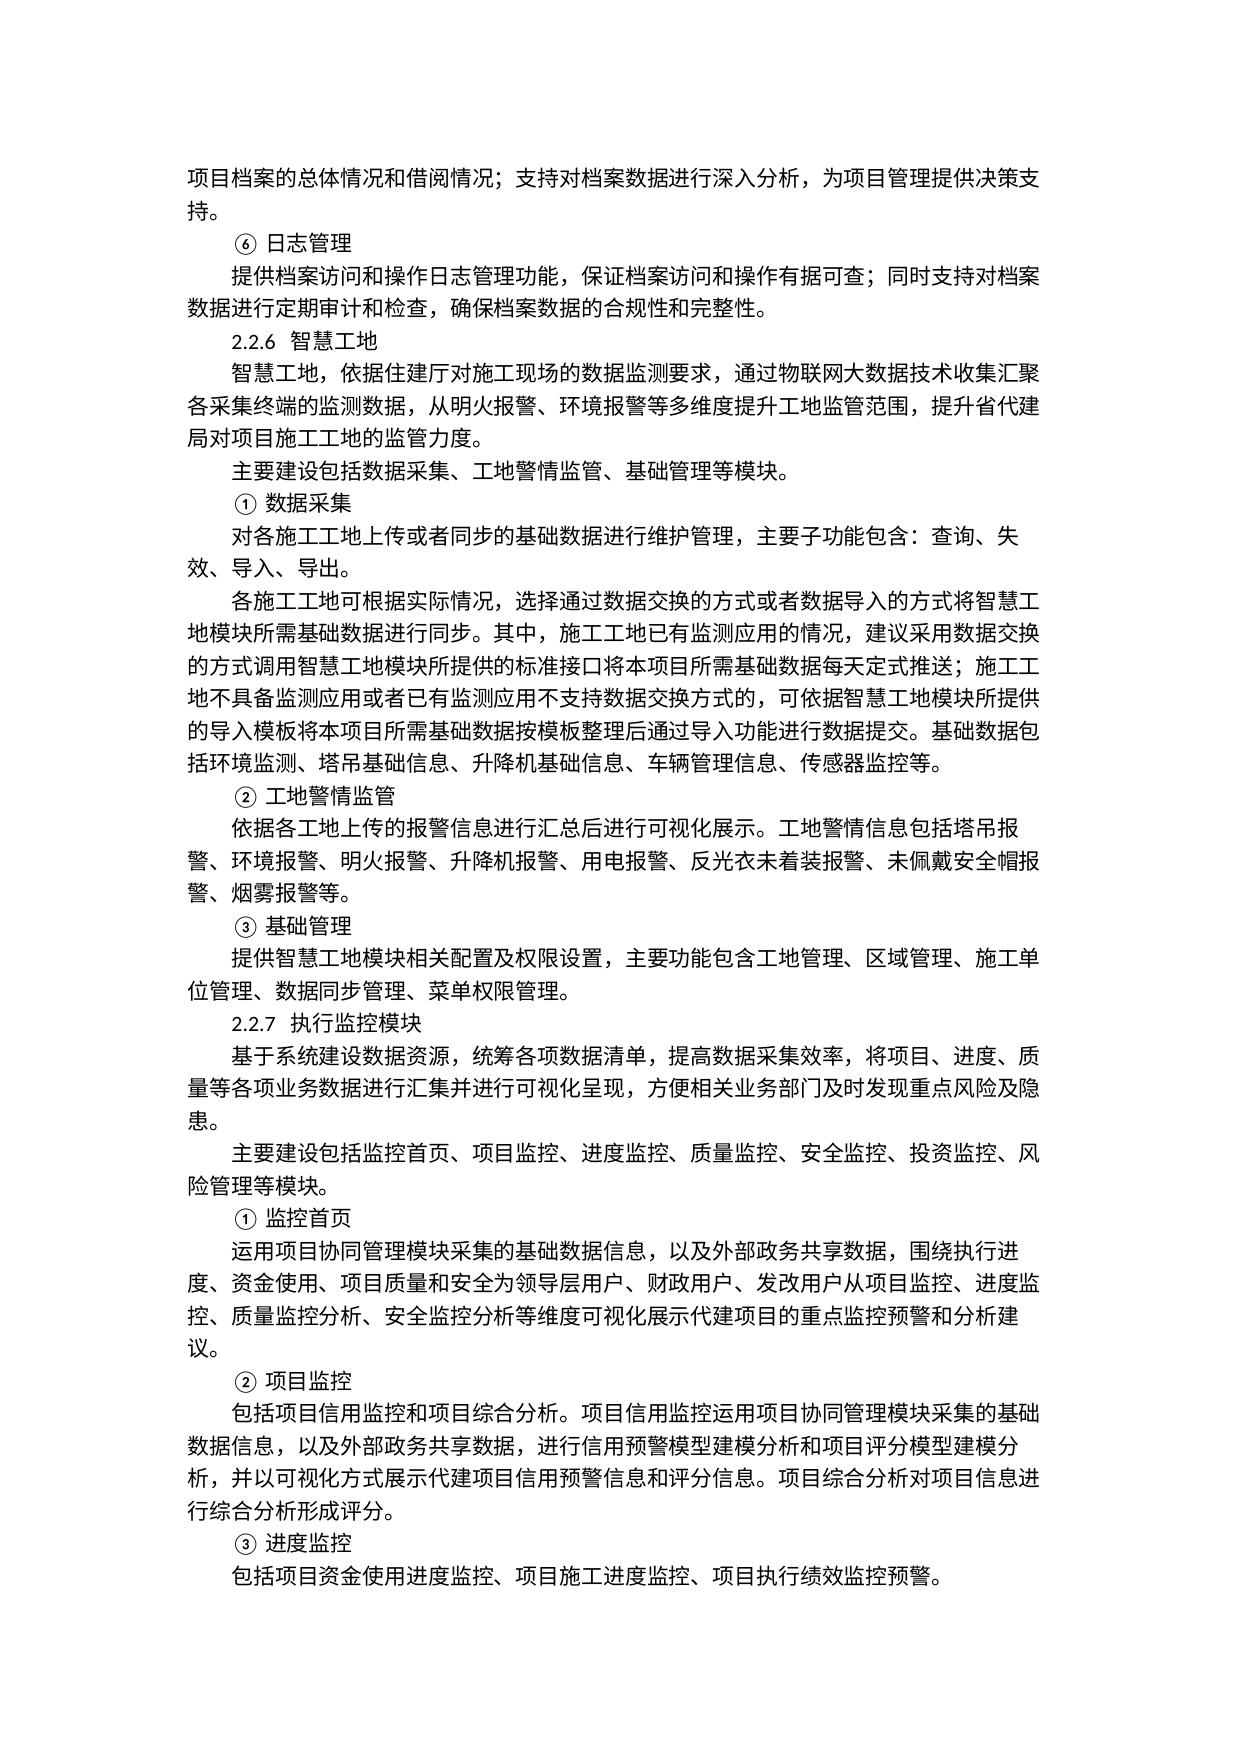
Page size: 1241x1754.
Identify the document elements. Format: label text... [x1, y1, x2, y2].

text 2.2.6 智慧工地 [187, 324, 1053, 357]
text 对各施工工地上传或者同步的基础数据进行维护管理，主要子功能包含：查询、失效、导入、导出。 [187, 519, 1053, 584]
text ③进度监控 [187, 1527, 1053, 1559]
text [187, 162, 1053, 227]
text 智慧工地，依据住建厅对施工现场的数据监测要求，通过物联网大数据技术收集汇聚各采集终端的监测数据，从明火报警、环境报警等多维度提升工地监管范围，提升省代建局对项目施工工地的监管力度。 [187, 357, 1053, 454]
text 运用项目协同管理模块采集的基础数据信息，以及外部政务共享数据，围绕执行进度、资金使用、项目质量和安全为领导层用户、财政用户、发改用户从项目监控、进度监控、质量监控分析、安全监控分析等维度可视化展示代建项目的重点监控预警和分析建议。 [187, 1234, 1053, 1364]
text 提供智慧工地模块相关配置及权限设置，主要功能包含工地管理、区域管理、施工单位管理、数据同步管理、菜单权限管理。 [187, 942, 1053, 1007]
text ⑥日志管理 [187, 227, 1053, 259]
text ①数据采集 [187, 487, 1053, 519]
text 依据各工地上传的报警信息进行汇总后进行可视化展示。工地警情信息包括塔吊报警、环境报警、明火报警、升降机报警、用电报警、反光衣未着装报警、未佩戴安全帽报警、烟雾报警等。 [187, 812, 1053, 909]
text 各施工工地可根据实际情况，选择通过数据交换的方式或者数据导入的方式将智慧工地模块所需基础数据进行同步。其中，施工工地已有监测应用的情况，建议采用数据交换的方式调用智慧工地模块所提供的标准接口将本项目所需基础数据每天定式推送；施工工地不具备监测应用或者已有监测应用不支持数据交换方式的，可依据智慧工地模块所提供的导入模板将本项目所需基础数据按模板整理后通过导入功能进行数据提交。基础数据包括环境监测、塔吊基础信息、升降机基础信息、车辆管理信息、传感器监控等。 [187, 584, 1053, 779]
text 2.2.7 执行监控模块 [187, 1007, 1053, 1039]
text 提供档案访问和操作日志管理功能，保证档案访问和操作有据可查；同时支持对档案数据进行定期审计和检查，确保档案数据的合规性和完整性。 [187, 259, 1053, 324]
text ③基础管理 [187, 909, 1053, 942]
text 包括项目信用监控和项目综合分析。项目信用监控运用项目协同管理模块采集的基础数据信息，以及外部政务共享数据，进行信用预警模型建模分析和项目评分模型建模分析，并以可视化方式展示代建项目信用预警信息和评分信息。项目综合分析对项目信息进行综合分析形成评分。 [187, 1397, 1053, 1527]
text 主要建设包括监控首页、项目监控、进度监控、质量监控、安全监控、投资监控、风险管理等模块。 [187, 1137, 1053, 1202]
text ①监控首页 [187, 1202, 1053, 1234]
text ②项目监控 [187, 1364, 1053, 1397]
text 主要建设包括数据采集、工地警情监管、基础管理等模块。 [187, 454, 1053, 487]
text 基于系统建设数据资源，统筹各项数据清单，提高数据采集效率，将项目、进度、质量等各项业务数据进行汇集并进行可视化呈现，方便相关业务部门及时发现重点风险及隐患。 [187, 1039, 1053, 1137]
text 包括项目资金使用进度监控、项目施工进度监控、项目执行绩效监控预警。 [187, 1559, 1053, 1592]
text ②工地警情监管 [187, 779, 1053, 812]
